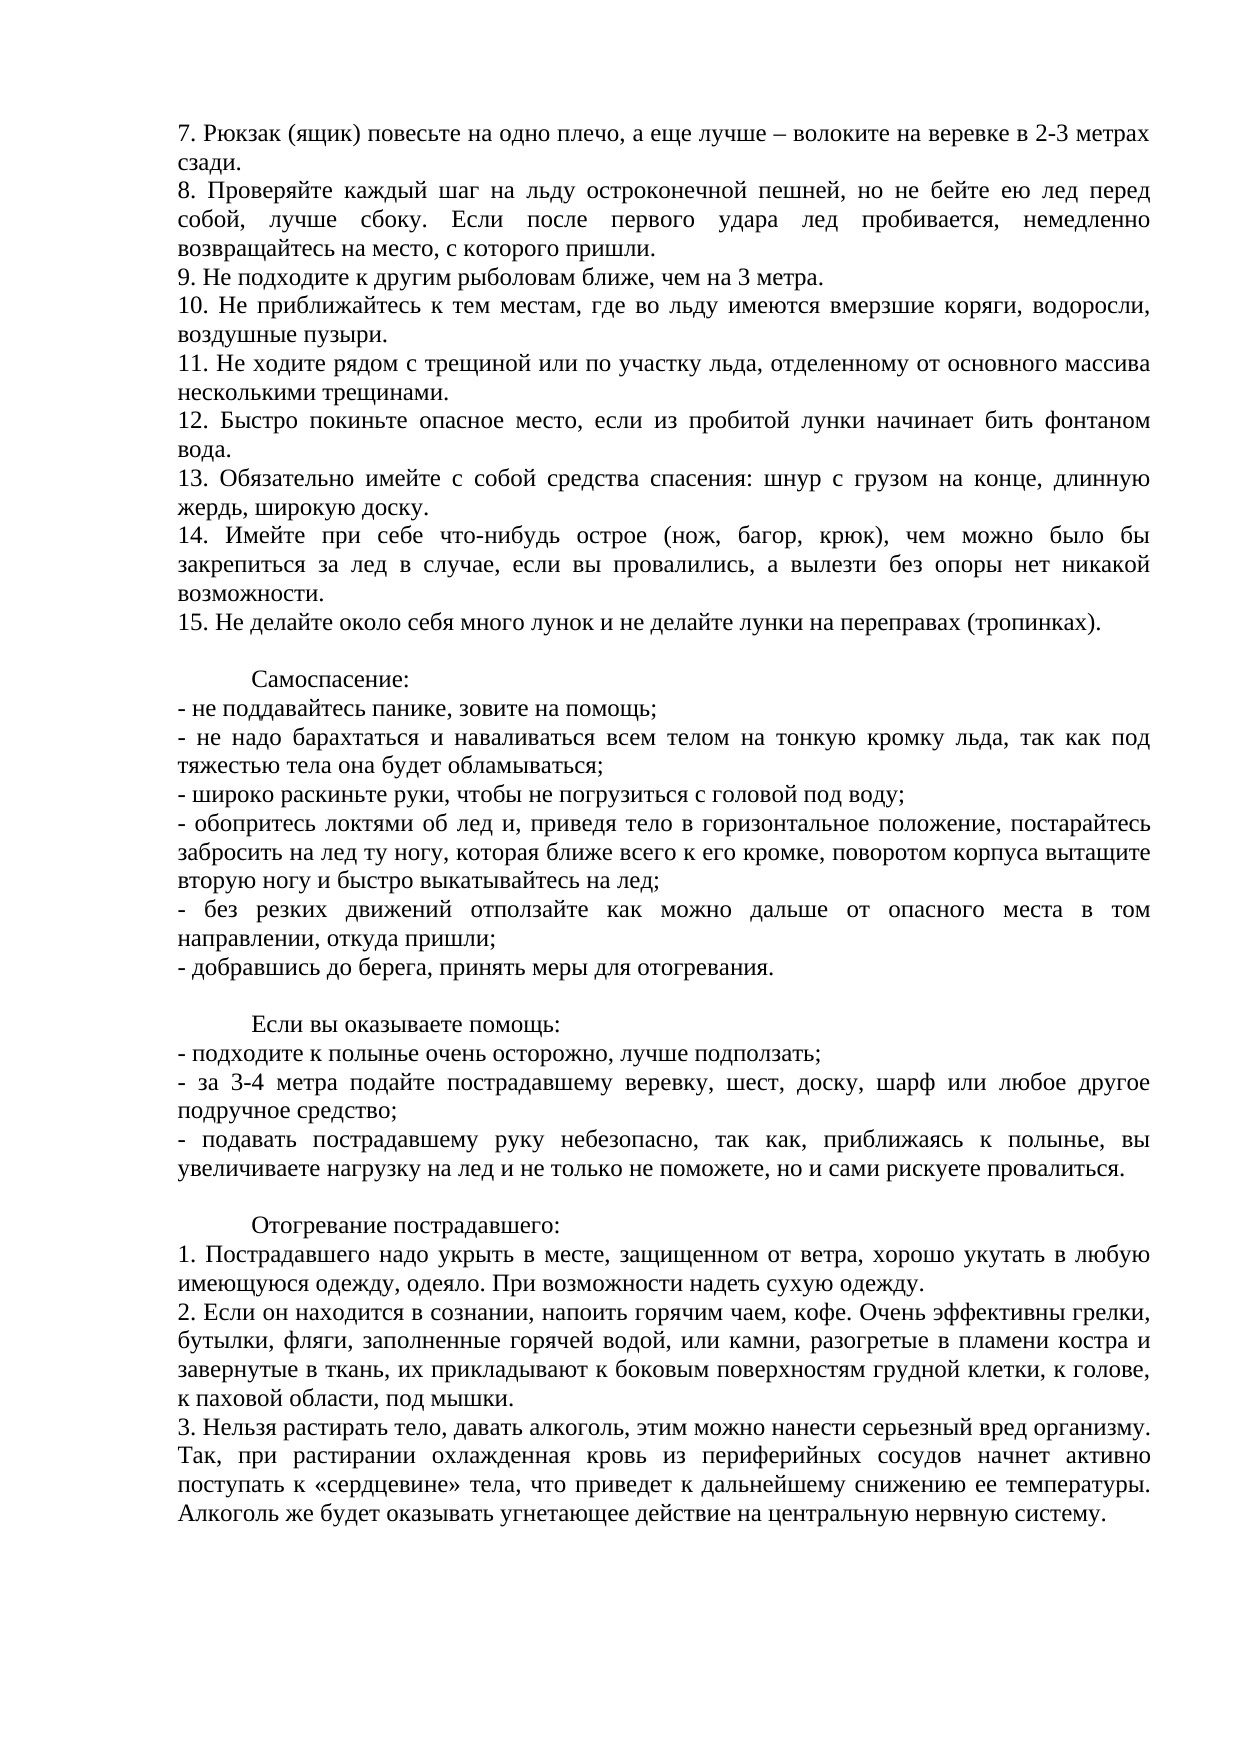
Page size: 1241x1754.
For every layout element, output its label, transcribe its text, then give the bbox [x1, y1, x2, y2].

text - обопритесь локтями об лед и, приведя тело в горизонтальное положение, постарайтесь забросить на лед ту ногу, которая ближе всего к его кромке, поворотом корпуса вытащите вторую ногу и быстро выкатывайтесь на лед; [177, 808, 1152, 894]
text Самоспасение: [177, 664, 1152, 693]
text 7. Рюкзак (ящик) повесьте на одно плечо, а еще лучше – волоките на веревке в 2-3 метрах сзади. [177, 118, 1152, 176]
text 11. Не ходите рядом с трещиной или по участку льда, отделенному от основного массива несколькими трещинами. [177, 348, 1152, 406]
text - широко раскиньте руки, чтобы не погрузиться с головой под воду; [177, 779, 1152, 808]
text 10. Не приближайтесь к тем местам, где во льду имеются вмерзшие коряги, водоросли, воздушные пузыри. [177, 291, 1152, 348]
text 1. Пострадавшего надо укрыть в месте, защищенном от ветра, хорошо укутать в любую имеющуюся одежду, одеяло. При возможности надеть сухую одежду. [177, 1239, 1152, 1297]
text - не поддавайтесь панике, зовите на помощь; [177, 693, 1152, 722]
text - не надо барахтаться и наваливаться всем телом на тонкую кромку льда, так как под тяжестью тела она будет обламываться; [177, 722, 1152, 779]
text 12. Быстро покиньте опасное место, если из пробитой лунки начинает бить фонтаном вода. [177, 406, 1152, 463]
text - без резких движений отползайте как можно дальше от опасного места в том направлении, откуда пришли; [177, 894, 1152, 952]
text 15. Не делайте около себя много лунок и не делайте лунки на переправах (тропинках). [177, 607, 1152, 636]
text - подавать пострадавшему руку небезопасно, так как, приближаясь к полынье, вы увеличиваете нагрузку на лед и не только не поможете, но и сами рискуете провалиться. [177, 1124, 1152, 1182]
text - подходите к полынье очень осторожно, лучше подползать; [177, 1038, 1152, 1067]
text 9. Не подходите к другим рыболовам ближе, чем на 3 метра. [177, 262, 1152, 291]
text Если вы оказываете помощь: [177, 1009, 1152, 1038]
text Отогревание пострадавшего: [177, 1211, 1152, 1239]
text - за 3-4 метра подайте пострадавшему веревку, шест, доску, шарф или любое другое подручное средство; [177, 1067, 1152, 1124]
text 8. Проверяйте каждый шаг на льду остроконечной пешней, но не бейте ею лед перед собой, лучше сбоку. Если после первого удара лед пробивается, немедленно возвращайтесь на место, с которого пришли. [177, 176, 1152, 262]
text 2. Если он находится в сознании, напоить горячим чаем, кофе. Очень эффективны грелки, бутылки, фляги, заполненные горячей водой, или камни, разогретые в пламени костра и завернутые в ткань, их прикладывают к боковым поверхностям грудной клетки, к голове, к паховой области, под мышки. [177, 1297, 1152, 1412]
text - добравшись до берега, принять меры для отогревания. [177, 952, 1152, 981]
text 14. Имейте при себе что-нибудь острое (нож, багор, крюк), чем можно было бы закрепиться за лед в случае, если вы провалились, а вылезти без опоры нет никакой возможности. [177, 521, 1152, 607]
text 13. Обязательно имейте с собой средства спасения: шнур с грузом на конце, длинную жердь, широкую доску. [177, 463, 1152, 521]
text 3. Нельзя растирать тело, давать алкоголь, этим можно нанести серьезный вред организму. Так, при растирании охлажденная кровь из периферийных сосудов начнет активно поступать к «сердцевине» тела, что приведет к дальнейшему снижению ее температуры. Алкоголь же будет оказывать угнетающее действие на центральную нервную систему. [177, 1412, 1152, 1527]
